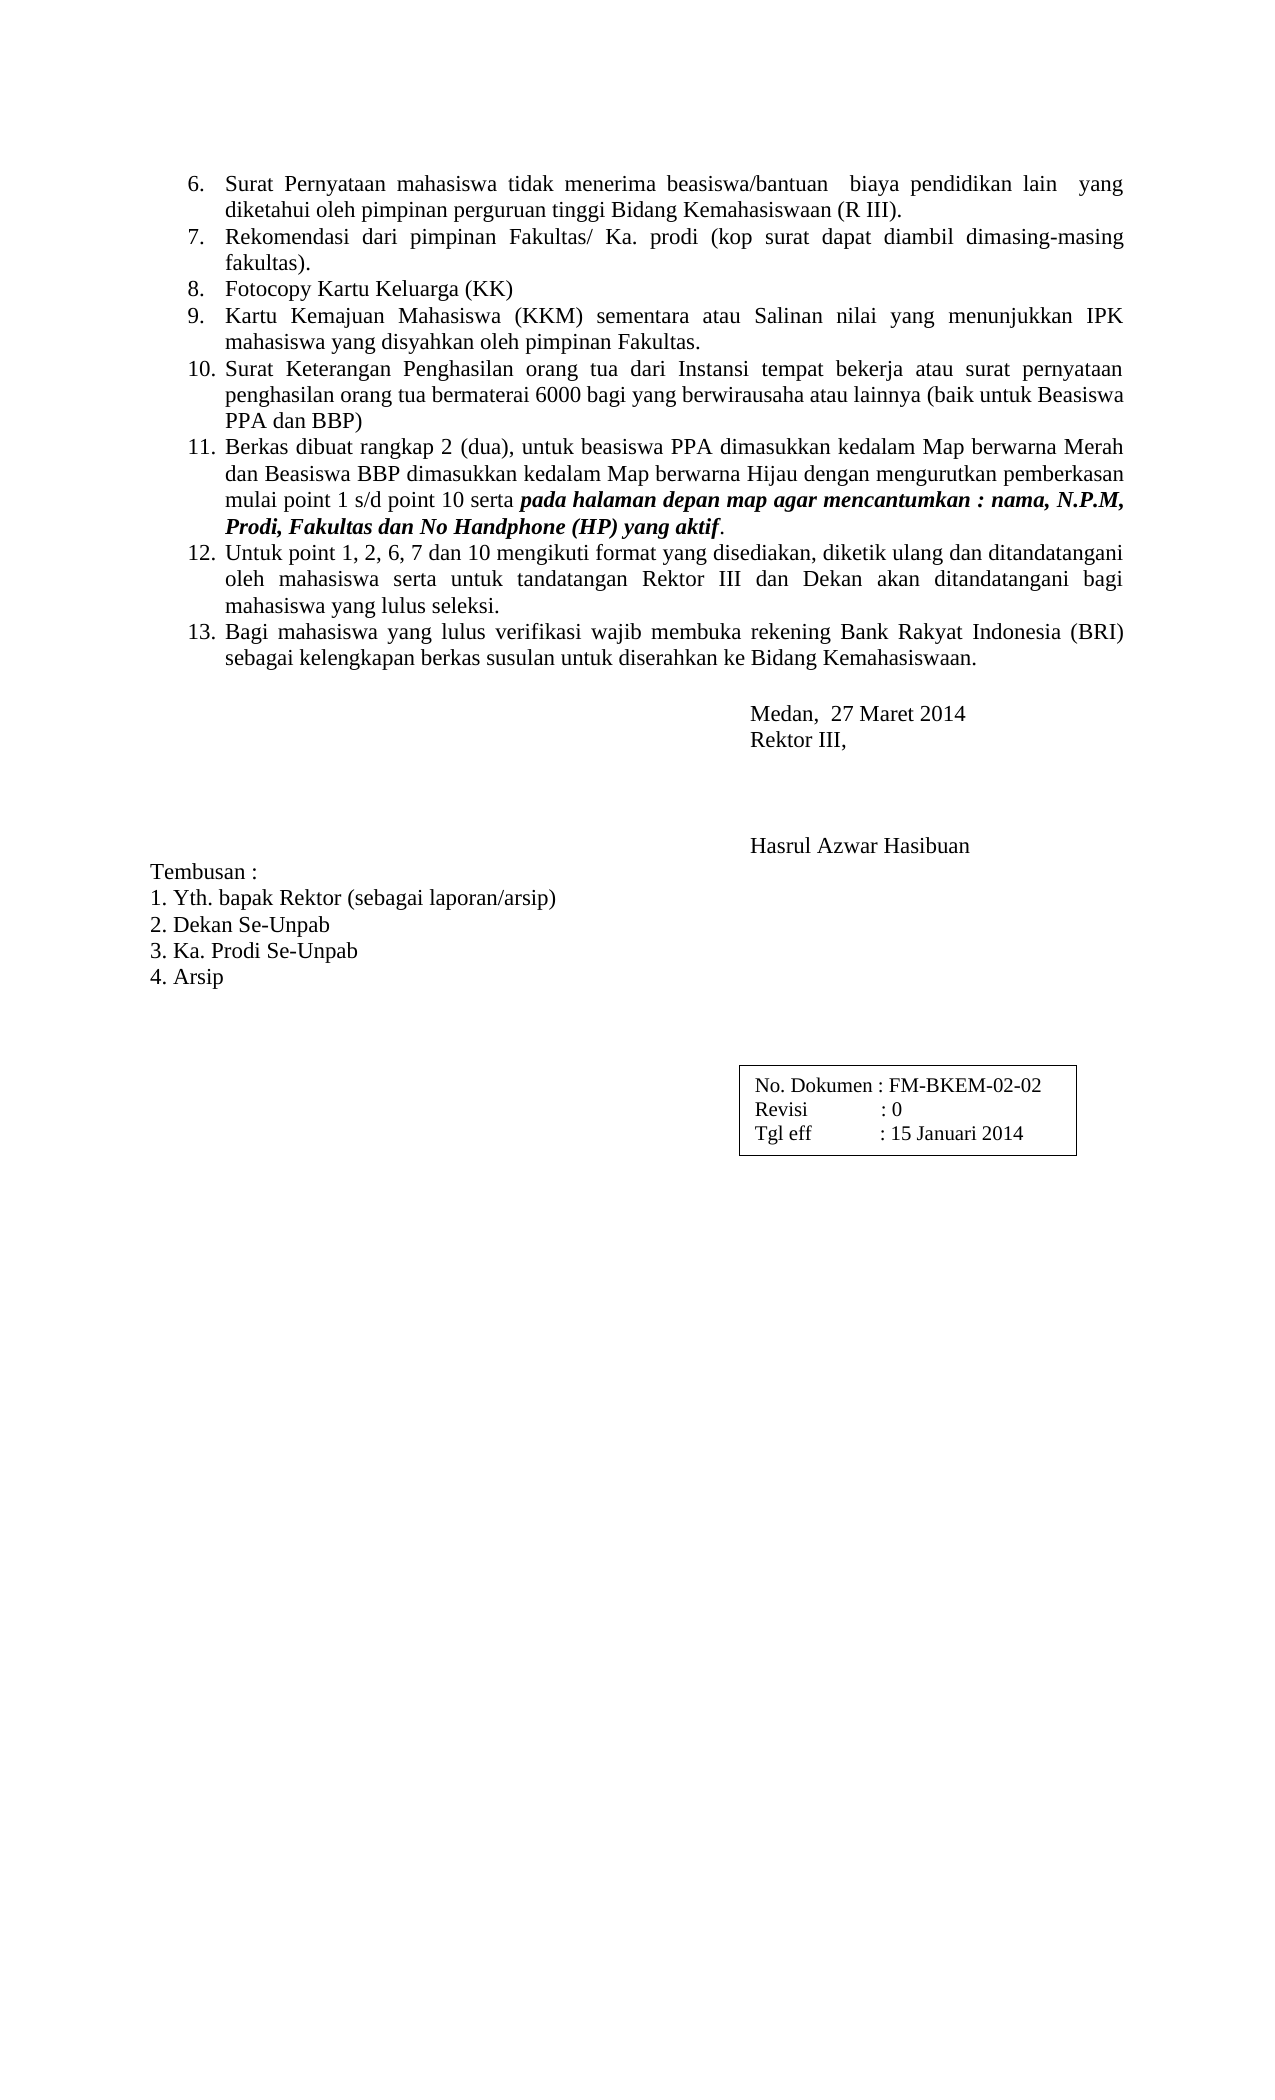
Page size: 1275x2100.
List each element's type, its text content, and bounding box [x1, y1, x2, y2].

list Berkas dibuat rangkap 2 (dua), untuk beasiswa PPA dimasukkan kedalam Map berwarna Merah dan Beasiswa BBP dimasukkan kedalam Map berwarna Hijau dengan mengurutkan pemberkasan mulai point 1 s/d point 10 serta pada halaman depan map agar mencantumkan : nama, N.P.M, Prodi, Fakultas dan No Handphone (HP) yang aktif. [187, 434, 1125, 539]
list Untuk point 1, 2, 6, 7 dan 10 mengikuti format yang disediakan, diketik ulang dan ditandatangani oleh mahasiswa serta untuk tandatangan Rektor III dan Dekan akan ditandatangani bagi mahasiswa yang lulus seleksi. [187, 539, 1125, 618]
text 1. Yth. bapak Rektor (sebagai laporan/arsip) [150, 884, 1125, 911]
text 2. Dekan Se-Unpab [150, 911, 1125, 937]
text Medan, 27 Maret 2014 [150, 700, 1125, 726]
list Surat Keterangan Penghasilan orang tua dari Instansi tempat bekerja atau surat pernyataan penghasilan orang tua bermaterai 6000 bagi yang berwirausaha atau lainnya (baik untuk Beasiswa PPA dan BBP) [187, 354, 1125, 434]
text Tembusan : [150, 858, 1125, 884]
list Rekomendasi dari pimpinan Fakultas/ Ka. prodi (kop surat dapat diambil dimasing-masing fakultas). [187, 223, 1125, 276]
list Bagi mahasiswa yang lulus verifikasi wajib membuka rekening Bank Rakyat Indonesia (BRI) sebagai kelengkapan berkas susulan untuk diserahkan ke Bidang Kemahasiswaan. [187, 618, 1125, 671]
text Rektor III, [150, 726, 1125, 753]
text Hasrul Azwar Hasibuan [150, 832, 1125, 858]
list Fotocopy Kartu Keluarga (KK) [187, 276, 1125, 302]
list Surat Pernyataan mahasiswa tidak menerima beasiswa/bantuan biaya pendidikan lain yang diketahui oleh pimpinan perguruan tinggi Bidang Kemahasiswaan (R III). [187, 170, 1125, 223]
text 4. Arsip [150, 963, 1125, 990]
list Kartu Kemajuan Mahasiswa (KKM) sementara atau Salinan nilai yang menunjukkan IPK mahasiswa yang disyahkan oleh pimpinan Fakultas. [187, 302, 1125, 354]
text 3. Ka. Prodi Se-Unpab [150, 937, 1125, 963]
